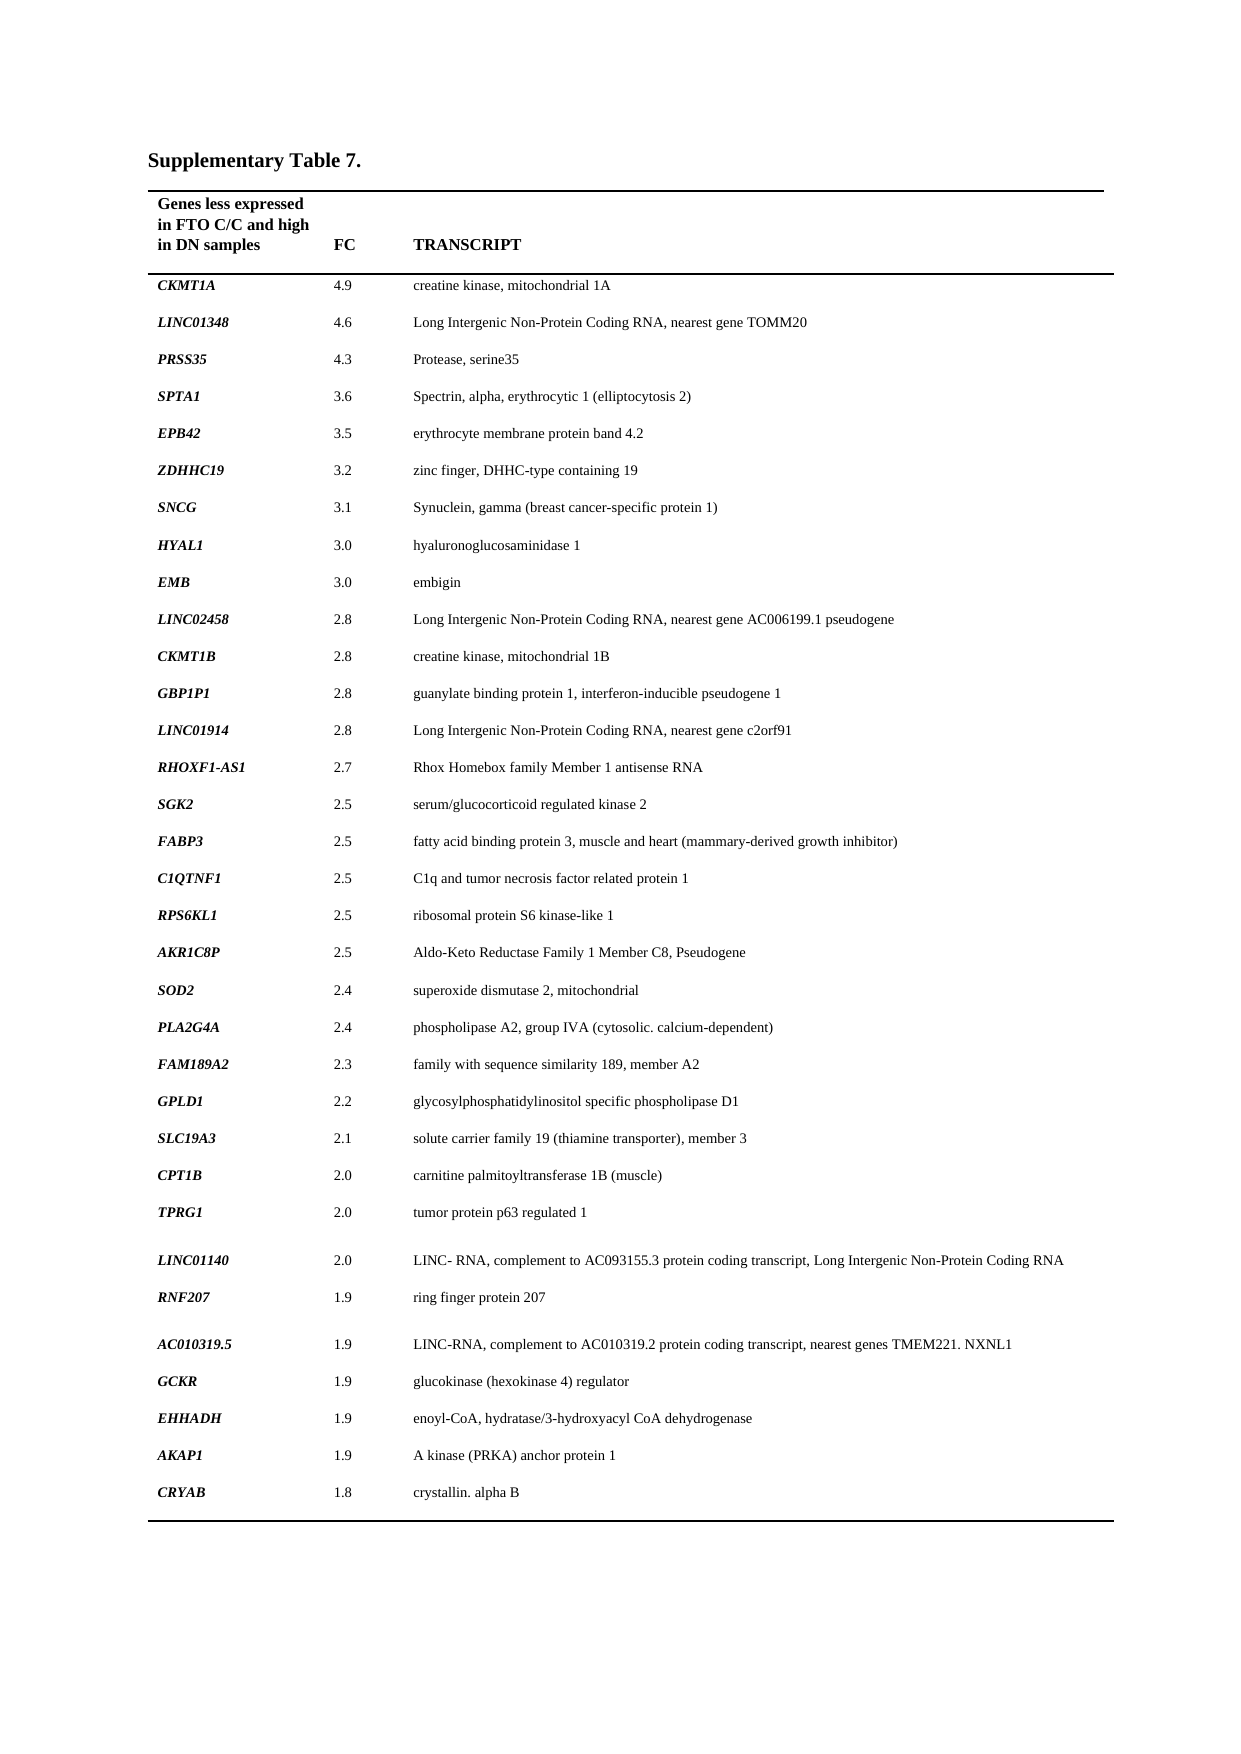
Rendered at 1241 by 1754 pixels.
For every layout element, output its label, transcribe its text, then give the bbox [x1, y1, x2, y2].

table_cell 2.0 [324, 1165, 403, 1202]
table_cell zinc finger, DHHC-type containing 19 [403, 461, 1114, 498]
table_cell 2.0 [324, 1202, 403, 1239]
table_cell 3.1 [324, 498, 403, 535]
table_cell RPS6KL1 [148, 906, 324, 943]
table_cell guanylate binding protein 1, interferon-inducible pseudogene 1 [403, 683, 1114, 720]
table_cell carnitine palmitoyltransferase 1B (muscle) [403, 1165, 1114, 1202]
table_cell 2.1 [324, 1128, 403, 1165]
table_cell C1QTNF1 [148, 869, 324, 906]
table_cell erythrocyte membrane protein band 4.2 [403, 424, 1114, 461]
table_cell 2.5 [324, 831, 403, 868]
table_cell SNCG [148, 498, 324, 535]
table_cell LINC- RNA, complement to AC093155.3 protein coding transcript, Long Intergenic Non-Protein Coding RNA [403, 1239, 1114, 1287]
table_cell 4.6 [324, 312, 403, 349]
table_cell 4.3 [324, 349, 403, 386]
table_cell 1.9 [324, 1287, 403, 1324]
table_cell phospholipase A2, group IVA (cytosolic. calcium-dependent) [403, 1017, 1114, 1054]
table_cell AKR1C8P [148, 943, 324, 980]
table_cell GPLD1 [148, 1091, 324, 1128]
table_cell 3.6 [324, 386, 403, 423]
table_cell AC010319.5 [148, 1324, 324, 1371]
table_cell glycosylphosphatidylinositol specific phospholipase D1 [403, 1091, 1114, 1128]
table_cell 2.3 [324, 1054, 403, 1091]
table_cell 2.5 [324, 869, 403, 906]
table_cell Synuclein, gamma (breast cancer-specific protein 1) [403, 498, 1114, 535]
table_cell 2.8 [324, 646, 403, 683]
table_cell 2.2 [324, 1091, 403, 1128]
table_cell CRYAB [148, 1483, 324, 1519]
table_cell ribosomal protein S6 kinase-like 1 [403, 906, 1114, 943]
table_cell 3.5 [324, 424, 403, 461]
table_cell 3.2 [324, 461, 403, 498]
table_cell 2.4 [324, 1017, 403, 1054]
table_cell 1.9 [324, 1408, 403, 1445]
table_cell GCKR [148, 1371, 324, 1408]
table_cell 2.5 [324, 943, 403, 980]
table_cell AKAP1 [148, 1445, 324, 1482]
table_header Genes less expressed in FTO C/C and high in DN samples [148, 192, 324, 273]
table_cell EHHADH [148, 1408, 324, 1445]
table_cell 1.9 [324, 1445, 403, 1482]
table_cell Protease, serine35 [403, 349, 1114, 386]
table_cell Long Intergenic Non-Protein Coding RNA, nearest gene c2orf91 [403, 720, 1114, 757]
text Supplementary Table 7. [148, 148, 1093, 172]
table_cell FABP3 [148, 831, 324, 868]
table_cell GBP1P1 [148, 683, 324, 720]
table_cell 2.8 [324, 609, 403, 646]
table_cell TPRG1 [148, 1202, 324, 1239]
table_cell LINC01348 [148, 312, 324, 349]
table_cell Rhox Homebox family Member 1 antisense RNA [403, 757, 1114, 794]
table_cell fatty acid binding protein 3, muscle and heart (mammary-derived growth inhibitor) [403, 831, 1114, 868]
table_cell family with sequence similarity 189, member A2 [403, 1054, 1114, 1091]
table_cell tumor protein p63 regulated 1 [403, 1202, 1114, 1239]
table_cell FAM189A2 [148, 1054, 324, 1091]
table_cell serum/glucocorticoid regulated kinase 2 [403, 794, 1114, 831]
table_cell 2.0 [324, 1239, 403, 1287]
table_cell Long Intergenic Non-Protein Coding RNA, nearest gene TOMM20 [403, 312, 1114, 349]
table_cell EMB [148, 572, 324, 609]
table_cell C1q and tumor necrosis factor related protein 1 [403, 869, 1114, 906]
table_cell 2.5 [324, 906, 403, 943]
table_cell RNF207 [148, 1287, 324, 1324]
table_cell superoxide dismutase 2, mitochondrial [403, 980, 1114, 1017]
table_cell EPB42 [148, 424, 324, 461]
table_cell A kinase (PRKA) anchor protein 1 [403, 1445, 1114, 1482]
table_cell 2.7 [324, 757, 403, 794]
table_cell enoyl-CoA, hydratase/3-hydroxyacyl CoA dehydrogenase [403, 1408, 1114, 1445]
table_cell Spectrin, alpha, erythrocytic 1 (elliptocytosis 2) [403, 386, 1114, 423]
table_cell PRSS35 [148, 349, 324, 386]
table_cell creatine kinase, mitochondrial 1A [403, 275, 1114, 312]
table_cell SGK2 [148, 794, 324, 831]
table_cell PLA2G4A [148, 1017, 324, 1054]
table_cell glucokinase (hexokinase 4) regulator [403, 1371, 1114, 1408]
table_cell crystallin. alpha B [403, 1483, 1114, 1519]
table_cell 3.0 [324, 572, 403, 609]
table_cell 3.0 [324, 535, 403, 572]
table_cell 2.8 [324, 720, 403, 757]
table_cell 1.9 [324, 1324, 403, 1371]
table_cell solute carrier family 19 (thiamine transporter), member 3 [403, 1128, 1114, 1165]
table_cell Aldo-Keto Reductase Family 1 Member C8, Pseudogene [403, 943, 1114, 980]
table_cell LINC-RNA, complement to AC010319.2 protein coding transcript, nearest genes TMEM221. NXNL1 [403, 1324, 1114, 1371]
table_cell CPT1B [148, 1165, 324, 1202]
table_cell ring finger protein 207 [403, 1287, 1114, 1324]
table_cell SOD2 [148, 980, 324, 1017]
table_cell embigin [403, 572, 1114, 609]
table_cell ZDHHC19 [148, 461, 324, 498]
table_cell 2.4 [324, 980, 403, 1017]
table_cell Long Intergenic Non-Protein Coding RNA, nearest gene AC006199.1 pseudogene [403, 609, 1114, 646]
table_cell HYAL1 [148, 535, 324, 572]
table_cell LINC01140 [148, 1239, 324, 1287]
table_cell 1.9 [324, 1371, 403, 1408]
table_cell LINC01914 [148, 720, 324, 757]
table_header FC [324, 192, 403, 273]
table_cell creatine kinase, mitochondrial 1B [403, 646, 1114, 683]
table_cell SPTA1 [148, 386, 324, 423]
table_cell 1.8 [324, 1483, 403, 1519]
table_cell 2.8 [324, 683, 403, 720]
table_cell 2.5 [324, 794, 403, 831]
table_header TRANSCRIPT [403, 192, 1104, 273]
table_cell RHOXF1-AS1 [148, 757, 324, 794]
table_cell CKMT1A [148, 275, 324, 312]
table_cell CKMT1B [148, 646, 324, 683]
table_cell LINC02458 [148, 609, 324, 646]
table_cell hyaluronoglucosaminidase 1 [403, 535, 1114, 572]
table_cell SLC19A3 [148, 1128, 324, 1165]
table_cell 4.9 [324, 275, 403, 312]
